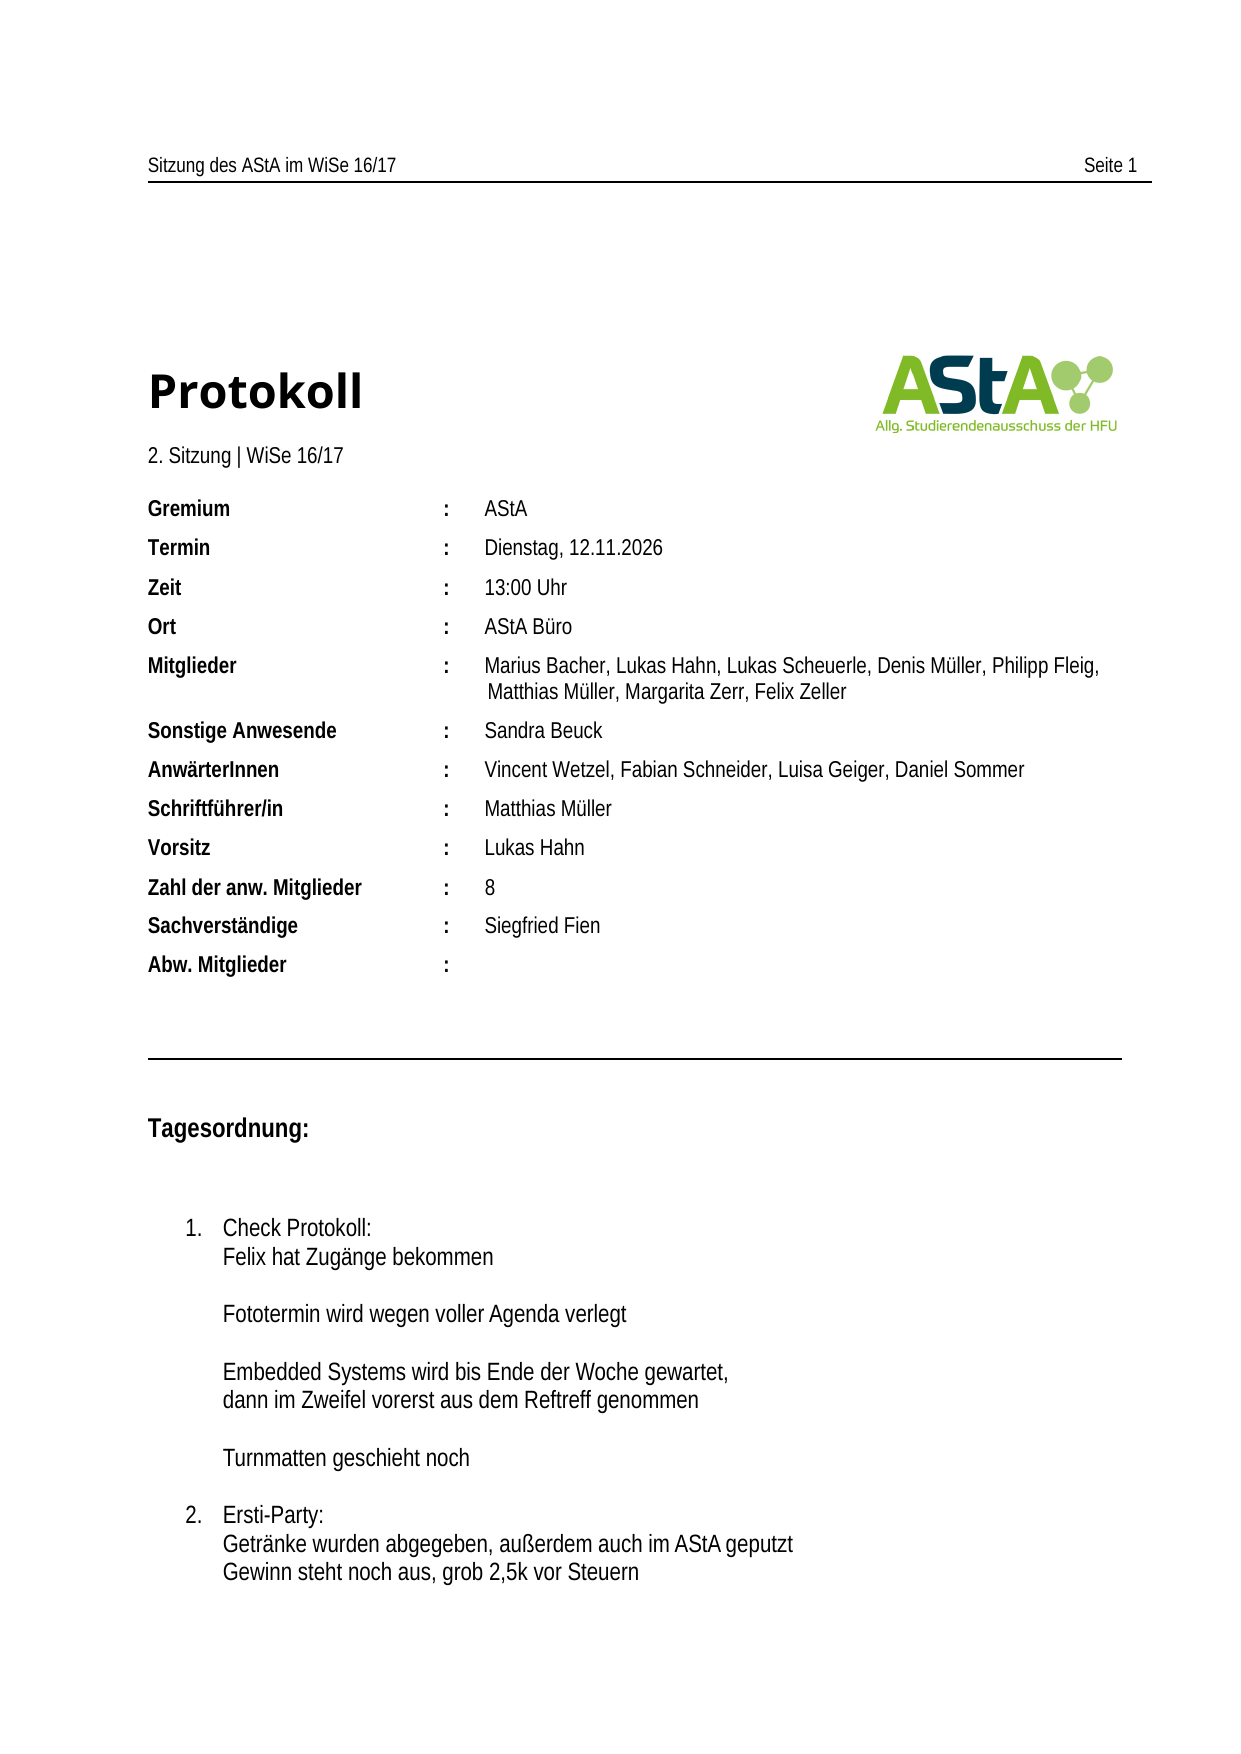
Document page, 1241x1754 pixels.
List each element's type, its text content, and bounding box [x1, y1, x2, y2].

text Zahl der anw. Mitglieder : 8 [148, 874, 1122, 900]
text Vorsitz : Lukas Hahn [148, 834, 1122, 861]
text 2. Sitzung | WiSe 16/17 [148, 442, 870, 468]
text Zeit : 13:00 Uhr [148, 573, 1122, 600]
text Tagesordnung: [148, 1112, 1122, 1143]
text Schriftführer/in : Matthias Müller [148, 795, 1122, 821]
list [185, 1500, 1122, 1586]
text Sachverständige : Siegfried Fien [148, 912, 1122, 939]
list Check Protokoll: Felix hat Zugänge bekommen Fototermin wird wegen voller Agenda verlegt Embedded Systems wird bis Ende der Woche gewartet, dann im Zweifel vorerst aus dem Reftreff genommen Turnmatten geschieht noch [185, 1213, 1122, 1500]
text Ort : AStA Büro [148, 613, 1122, 639]
text Sonstige Anwesende : Sandra Beuck [148, 717, 1122, 743]
text Mitglieder : Marius Bacher, Lukas Hahn, Lukas Scheuerle, Denis Müller, Philipp Fleig, Matthias Müller, Margarita Zerr, Felix Zeller [148, 652, 1122, 704]
text Protokoll [148, 359, 870, 423]
text Gremium : AStA [148, 494, 870, 521]
text Termin : Dienstag, 18.10.2016 [148, 534, 1122, 560]
picture [870, 272, 1123, 525]
text Abw. Mitglieder : [148, 951, 1122, 978]
text AnwärterInnen : Vincent Wetzel, Fabian Schneider, Luisa Geiger, Daniel Sommer [148, 756, 1122, 782]
